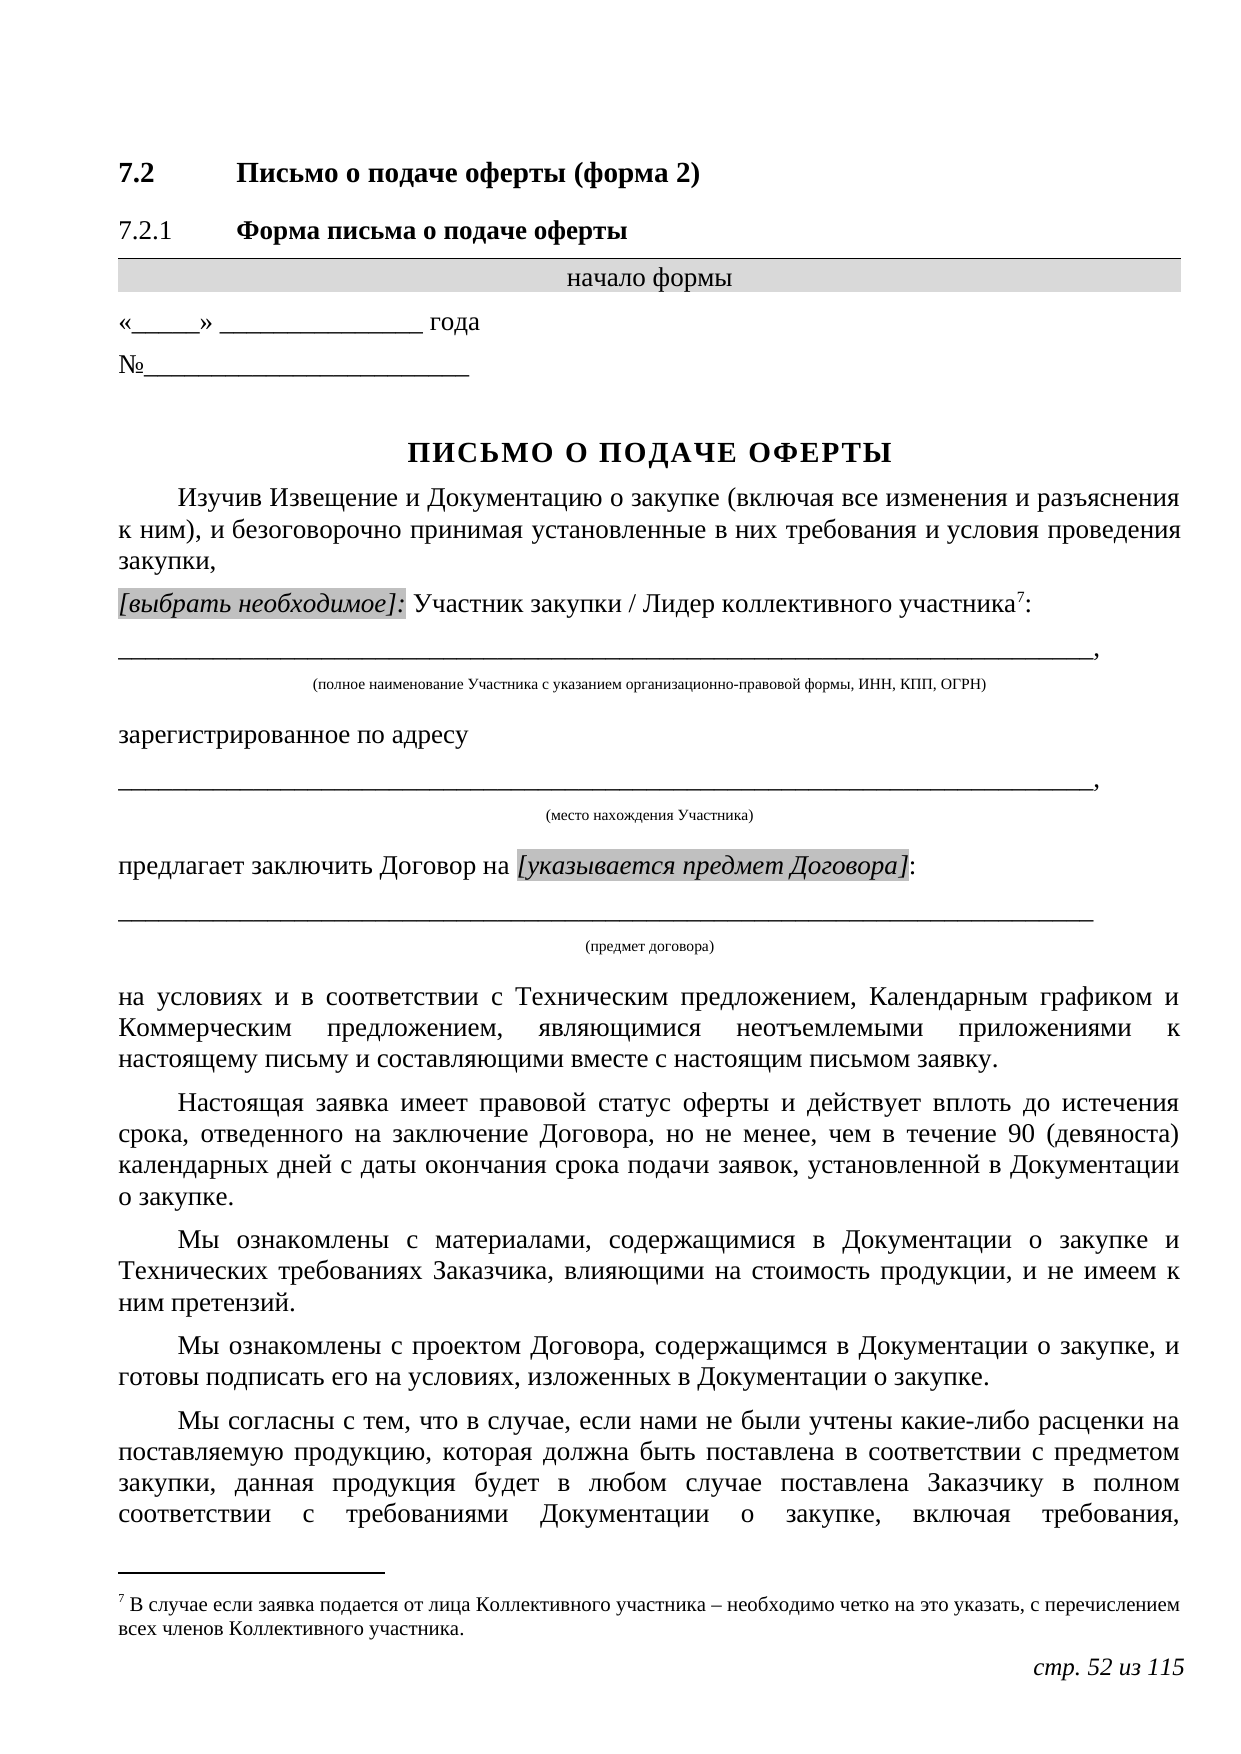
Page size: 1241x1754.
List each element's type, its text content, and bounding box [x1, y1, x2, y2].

text зарегистрированное по адресу [118, 718, 1181, 749]
text Изучив Извещение и Документацию о закупке (включая все изменения и разъяснения к ним), и безоговорочно принимая установленные в них требования и условия проведения закупки, [118, 482, 1181, 575]
text предлагает заключить Договор на [указывается предмет Договора]: [118, 849, 517, 881]
text ________________________________________________________________________, [118, 631, 1181, 662]
text (предмет договора) [118, 937, 1181, 968]
text на условиях и в соответствии с Техническим предложением, Календарным графиком и Коммерческим предложением, являющимися неотъемлемыми приложениями к настоящему письму и составляющими вместе с настоящим письмом заявку. [118, 980, 1181, 1074]
text Настоящая заявка имеет правовой статус оферты и действует вплоть до истечения срока, отведенного на заключение Договора, но не менее, чем в течение 90 (девяноста) календарных дней с даты окончания срока подачи заявок, установленной в Документации о закупке. [118, 1086, 1181, 1211]
text начало формы [118, 259, 1181, 292]
text №________________________ [118, 348, 635, 379]
text Мы ознакомлены с проектом Договора, содержащимся в Документации о закупке, и готовы подписать его на условиях, изложенных в Документации о закупке. [118, 1329, 1181, 1392]
text Письмо о подаче оферты [118, 436, 1181, 469]
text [118, 1404, 1181, 1529]
text ________________________________________________________________________ [118, 893, 1181, 924]
text предлагает заключить Договор на [указывается предмет Договора]: [909, 849, 1181, 881]
text [выбрать необходимое]: Участник закупки / Лидер коллективного участника: [118, 587, 1181, 619]
text Форма письма о подаче оферты [118, 214, 1181, 245]
text ________________________________________________________________________, [118, 762, 1181, 793]
text Мы ознакомлены с материалами, содержащимися в Документации о закупке и Технических требованиях Заказчика, влияющими на стоимость продукции, и не имеем к ним претензий. [118, 1223, 1181, 1317]
text (полное наименование Участника с указанием организационно-правовой формы, ИНН, КПП, ОГРН) [118, 675, 1181, 706]
subtitle Письмо о подаче оферты (форма 2) [118, 156, 1181, 189]
text «_____» _______________ года [118, 304, 635, 336]
text (место нахождения Участника) [118, 806, 1181, 837]
